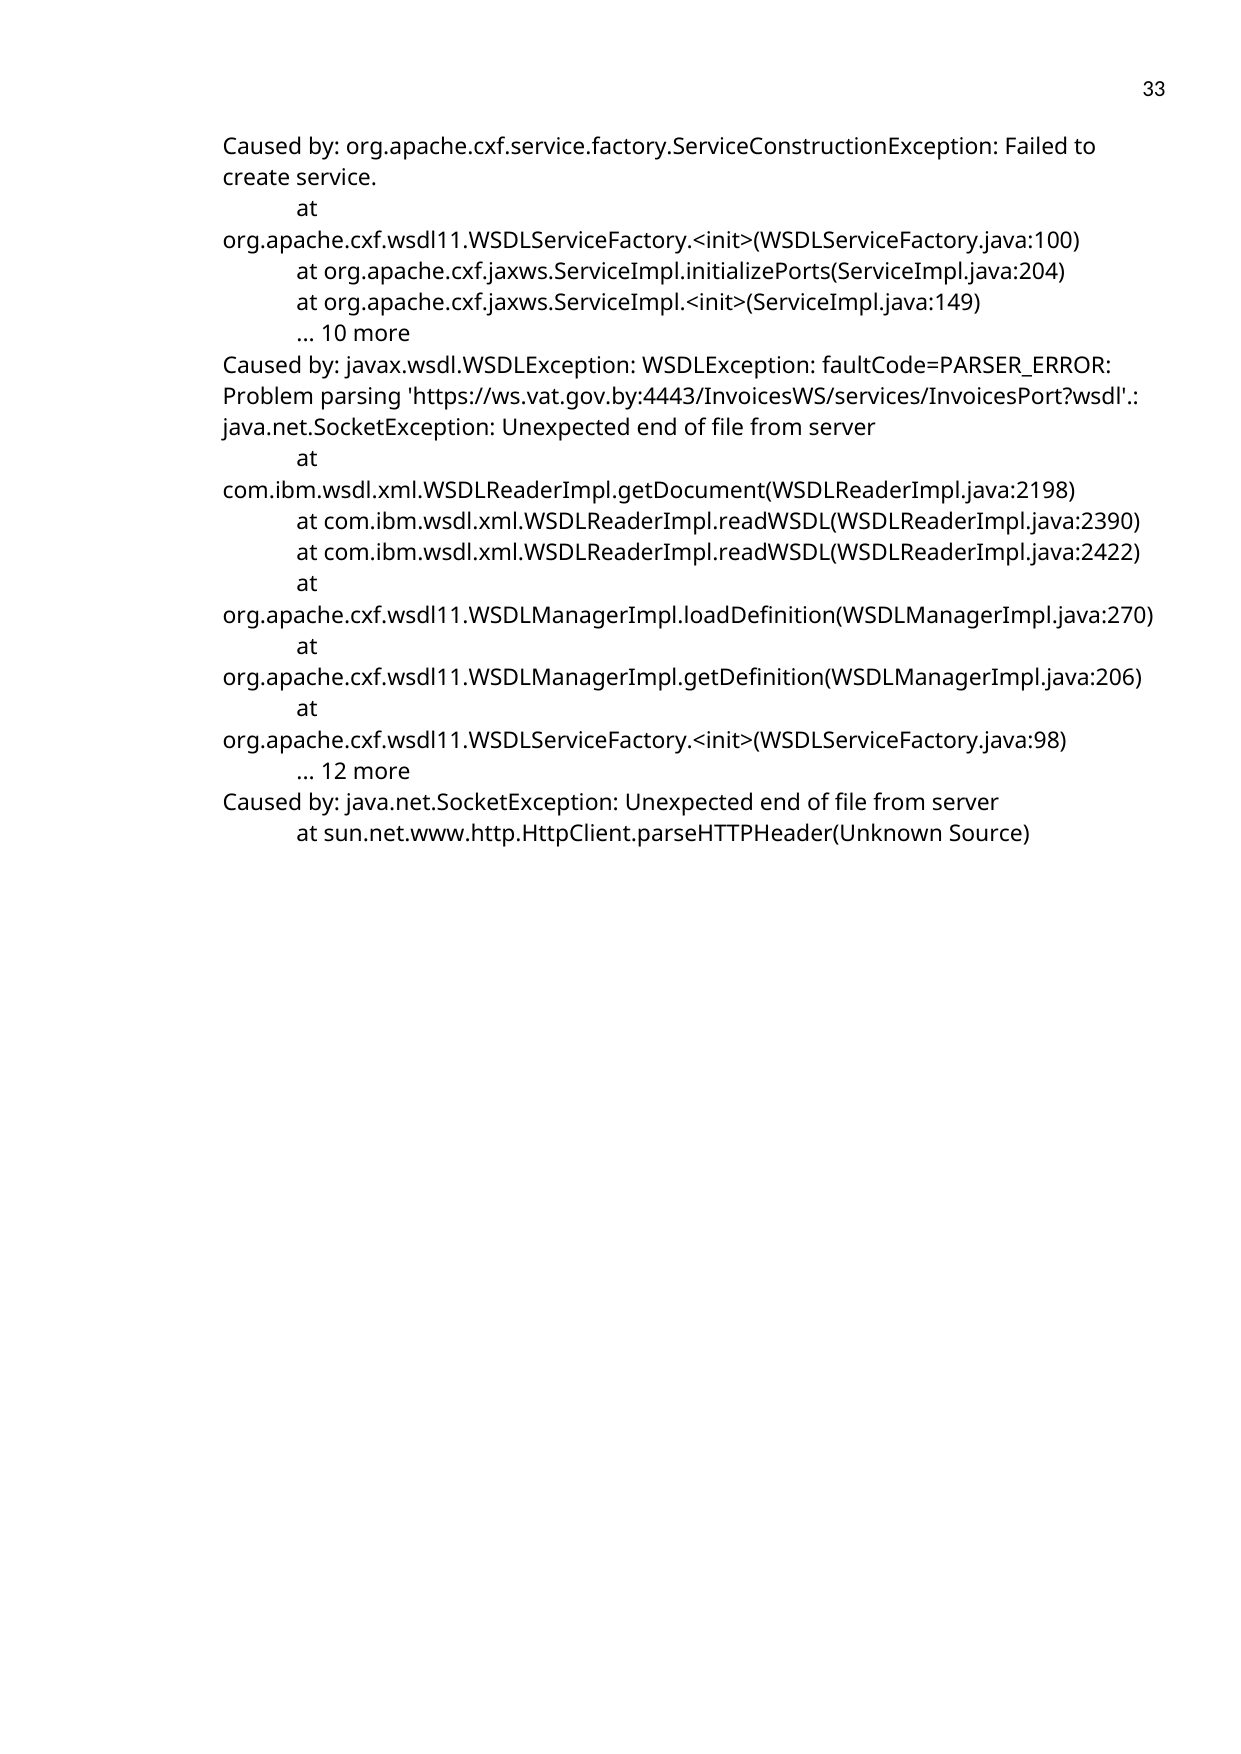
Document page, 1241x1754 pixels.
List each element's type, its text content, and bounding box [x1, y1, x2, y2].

list at org.apache.cxf.wsdl11.WSDLServiceFactory.<init>(WSDLServiceFactory.java:98) [222, 692, 1165, 755]
list Caused by: java.net.SocketException: Unexpected end of file from server [222, 786, 1165, 817]
list at com.ibm.wsdl.xml.WSDLReaderImpl.readWSDL(WSDLReaderImpl.java:2422) [222, 536, 1165, 567]
list at org.apache.cxf.jaxws.ServiceImpl.initializePorts(ServiceImpl.java:204) [222, 255, 1165, 286]
list at org.apache.cxf.wsdl11.WSDLManagerImpl.loadDefinition(WSDLManagerImpl.java:270) [222, 567, 1165, 630]
list at org.apache.cxf.wsdl11.WSDLManagerImpl.getDefinition(WSDLManagerImpl.java:206) [222, 630, 1165, 692]
list at com.ibm.wsdl.xml.WSDLReaderImpl.getDocument(WSDLReaderImpl.java:2198) [222, 442, 1165, 505]
list at org.apache.cxf.jaxws.ServiceImpl.<init>(ServiceImpl.java:149) [222, 286, 1165, 317]
list at org.apache.cxf.wsdl11.WSDLServiceFactory.<init>(WSDLServiceFactory.java:100) [222, 192, 1165, 255]
list Caused by: org.apache.cxf.service.factory.ServiceConstructionException: Failed to create service. [222, 130, 1165, 192]
list ... 12 more [222, 755, 1165, 786]
list ... 10 more [222, 317, 1165, 348]
list Caused by: javax.wsdl.WSDLException: WSDLException: faultCode=PARSER_ERROR: Problem parsing 'https://ws.vat.gov.by:4443/InvoicesWS/services/InvoicesPort?wsdl'.: java.net.SocketException: Unexpected end of file from server [222, 348, 1165, 442]
list at sun.net.www.http.HttpClient.parseHTTPHeader(Unknown Source) [222, 817, 1165, 848]
list at com.ibm.wsdl.xml.WSDLReaderImpl.readWSDL(WSDLReaderImpl.java:2390) [222, 505, 1165, 536]
